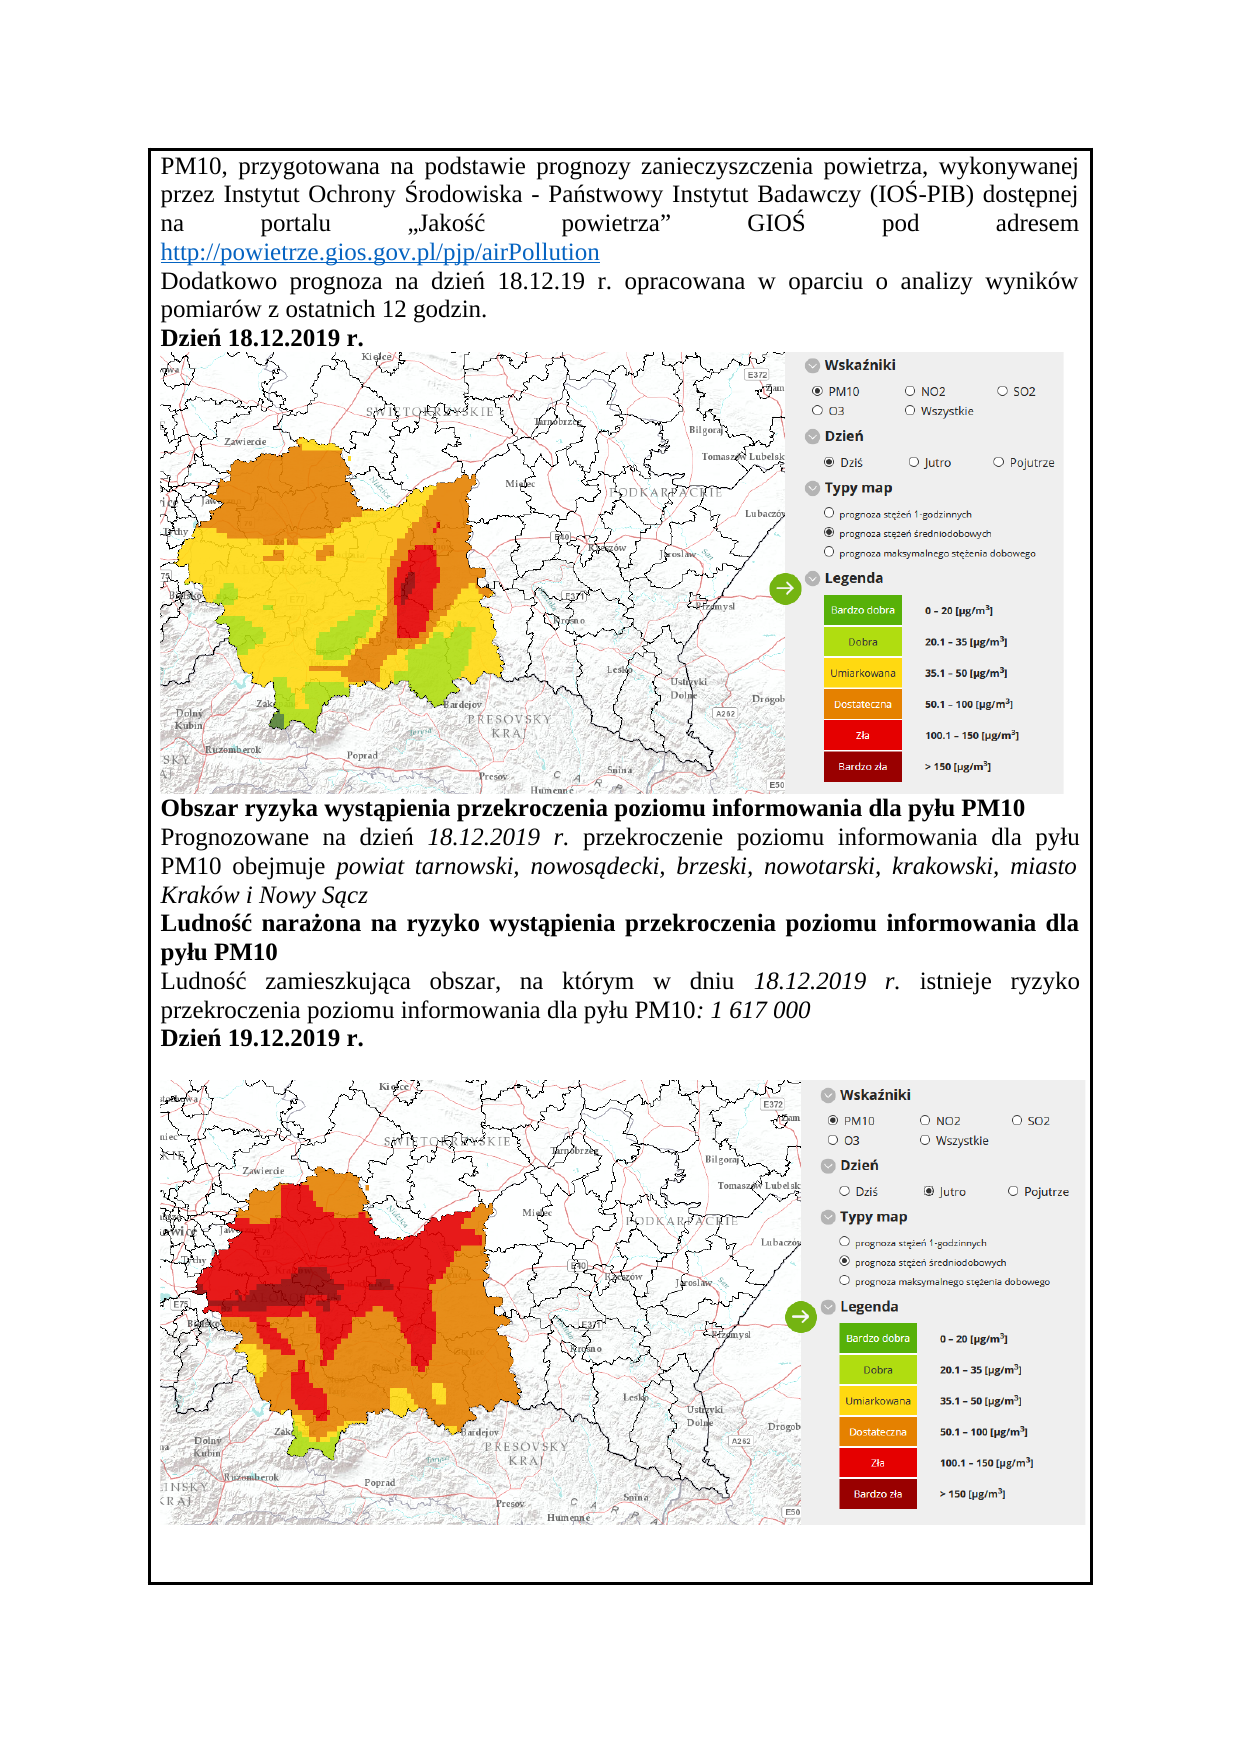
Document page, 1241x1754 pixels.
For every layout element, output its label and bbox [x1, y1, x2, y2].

picture [160, 1080, 1086, 1525]
table_cell [151, 151, 1090, 1582]
picture [160, 352, 1064, 794]
